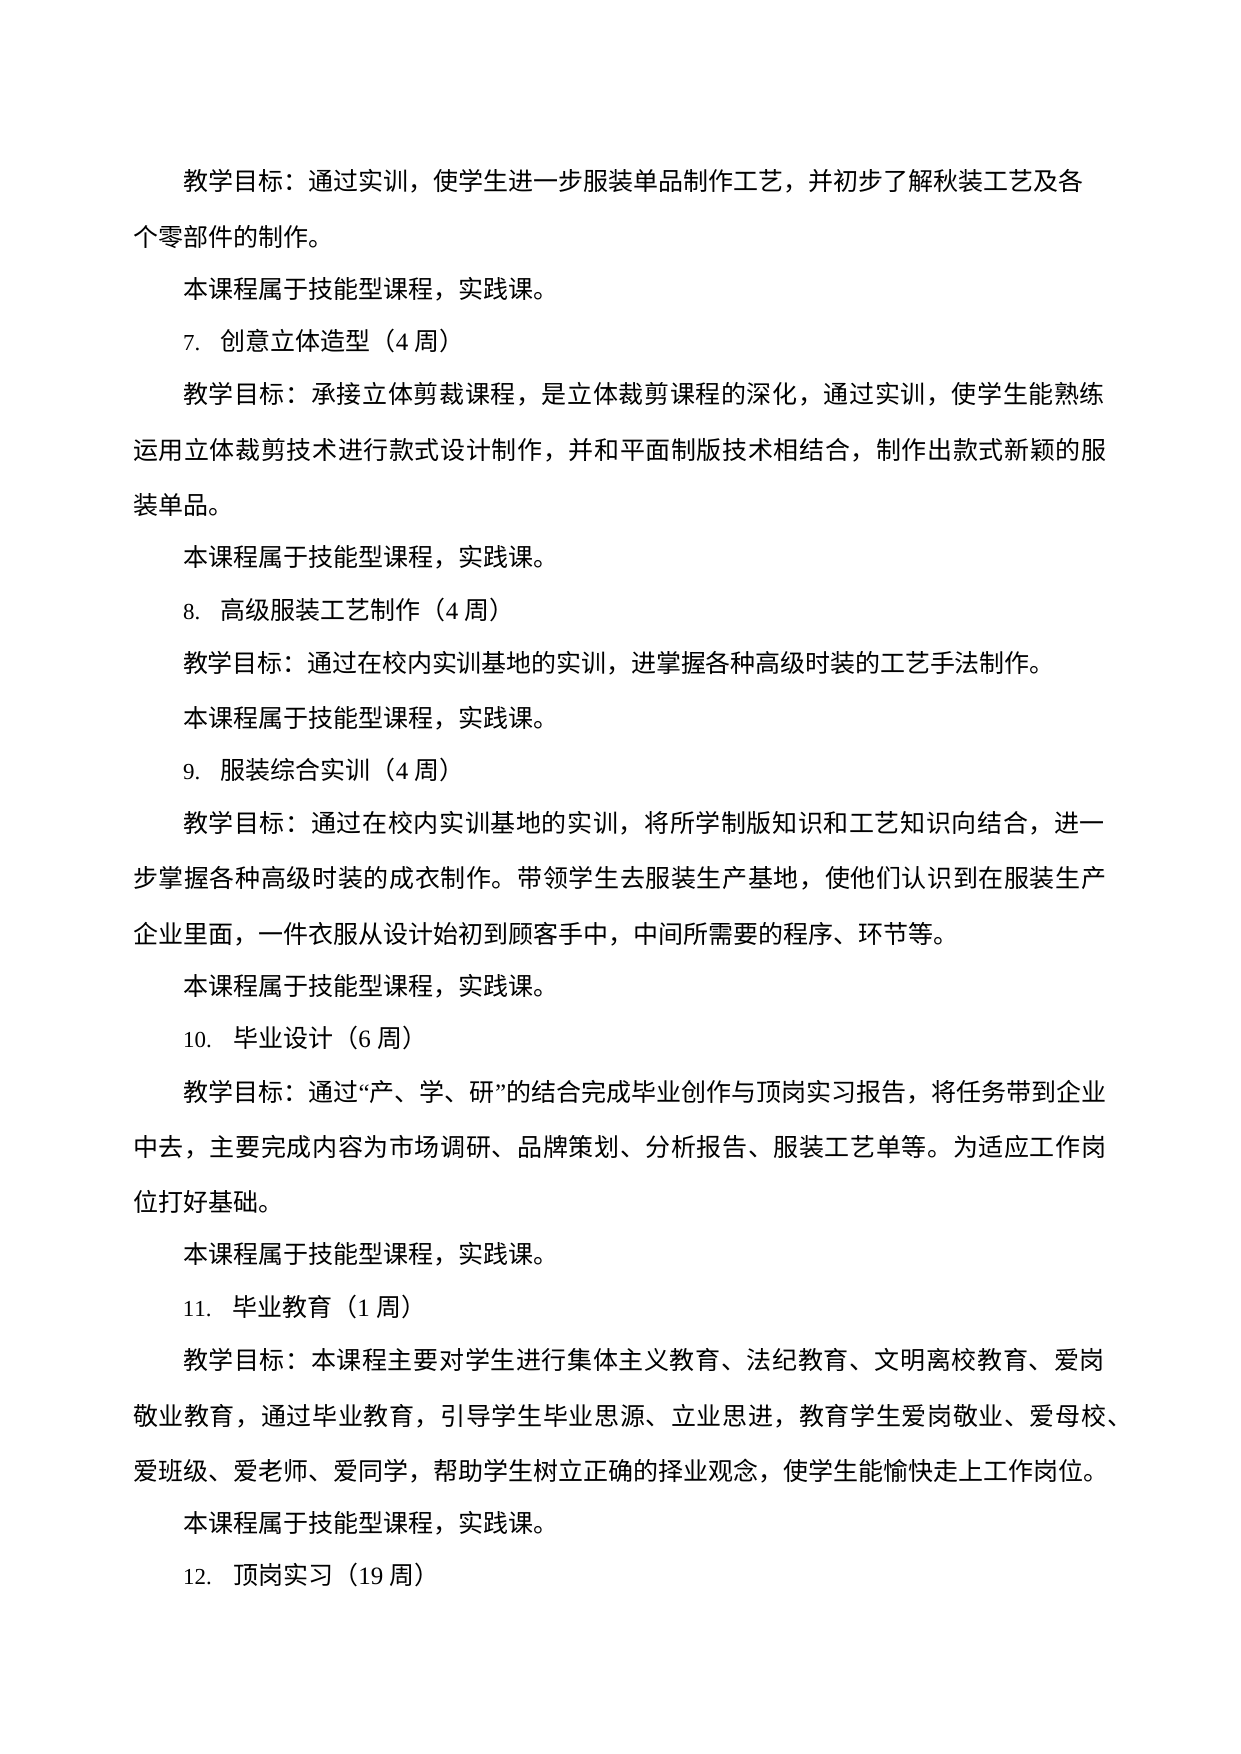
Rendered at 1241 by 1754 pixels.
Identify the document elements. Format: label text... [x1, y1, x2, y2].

list 高级服装工艺制作（4 周） [183, 590, 1132, 626]
list 毕业教育（1 周） [183, 1287, 1132, 1323]
text 教学目标：通过在校内实训基地的实训，进掌握各种高级时装的工艺手法制作。本课程属于技能型课程，实践课。 [183, 643, 1058, 735]
list 创意立体造型（4 周） [183, 322, 1132, 358]
list 毕业设计（6 周） [183, 1018, 1132, 1055]
list 顶岗实习（19 周） [183, 1556, 1132, 1592]
text 教学目标：通过“产、学、研”的结合完成毕业创作与顶岗实习报告，将任务带到企业中去，主要完成内容为市场调研、品牌策划、分析报告、服装工艺单等。为适应工作岗位打好基础。 [133, 1072, 1107, 1219]
text 本课程属于技能型课程，实践课。 [183, 541, 1132, 573]
text 本课程属于技能型课程，实践课。 [183, 1507, 1132, 1538]
text 教学目标：通过在校内实训基地的实训，将所学制版知识和工艺知识向结合，进一步掌握各种高级时装的成衣制作。带领学生去服装生产基地，使他们认识到在服装生产企业里面，一件衣服从设计始初到顾客手中，中间所需要的程序、环节等。 [133, 803, 1107, 950]
text 教学目标：通过实训，使学生进一步服装单品制作工艺，并初步了解秋装工艺及各个零部件的制作。 [133, 162, 1107, 253]
text 教学目标：本课程主要对学生进行集体主义教育、法纪教育、文明离校教育、爱岗敬业教育，通过毕业教育，引导学生毕业思源、立业思进，教育学生爱岗敬业、爱母校、爱班级、爱老师、爱同学，帮助学生树立正确的择业观念，使学生能愉快走上工作岗位。 [133, 1341, 1108, 1488]
text 本课程属于技能型课程，实践课。 [183, 1238, 1132, 1270]
list 服装综合实训（4 周） [183, 754, 1132, 786]
text 本课程属于技能型课程，实践课。 [183, 273, 1132, 304]
text 本课程属于技能型课程，实践课。 [183, 969, 1132, 1001]
text 教学目标：承接立体剪裁课程，是立体裁剪课程的深化，通过实训，使学生能熟练运用立体裁剪技术进行款式设计制作，并和平面制版技术相结合，制作出款式新颖的服装单品。 [133, 375, 1108, 522]
